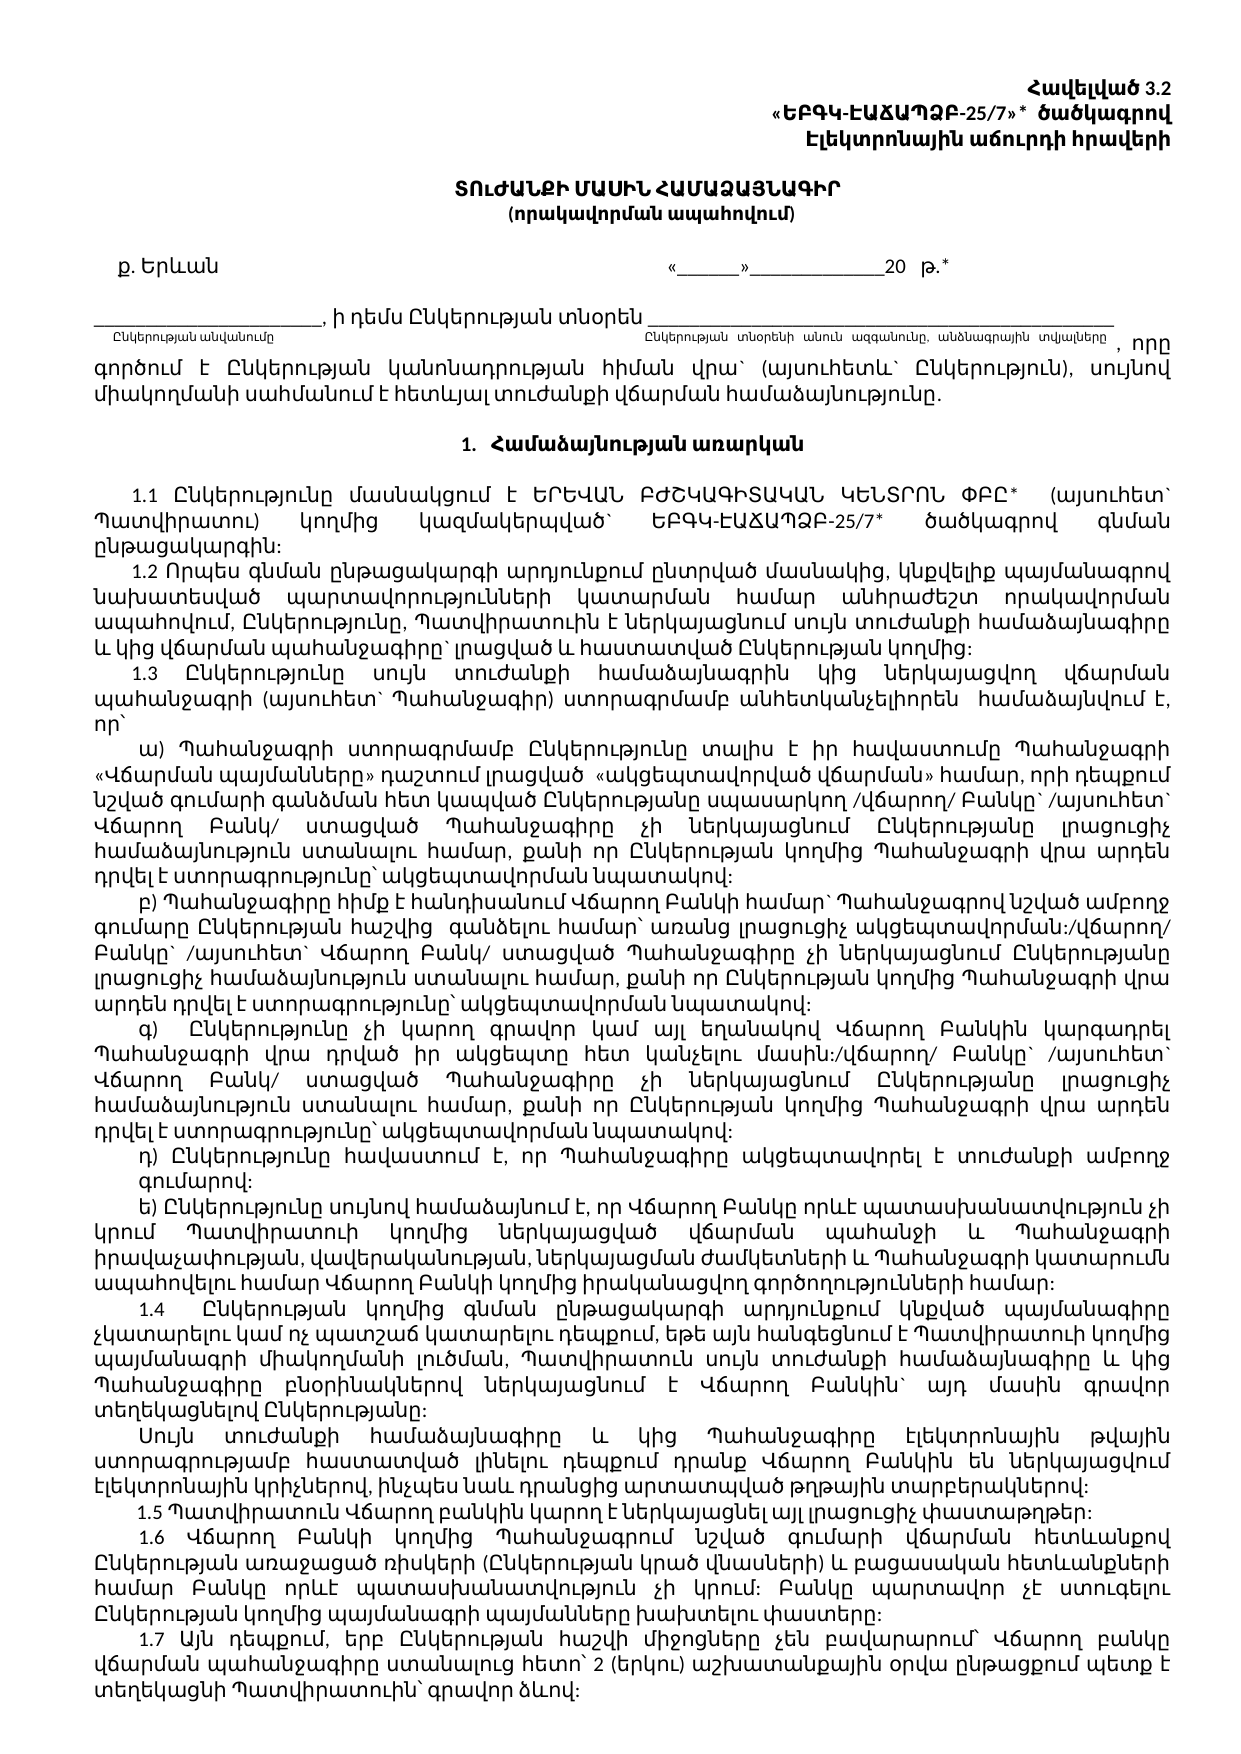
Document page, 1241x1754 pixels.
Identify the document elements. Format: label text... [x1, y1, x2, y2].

text 1.4 Ընկերության կողմից գնման ընթացակարգի արդյունքում կնքված պայմանագիրը չկատարելու կամ ոչ պատշաճ կատարելու դեպքում, եթե այն հանգեցնում է Պատվիրատուի կողմից պայմանագրի միակողմանի լուծման, Պատվիրատուն սույն տուժանքի համաձայնագիրը և կից Պահանջագիրը բնօրինակներով ներկայացնում է Վճարող Բանկին` այդ մասին գրավոր տեղեկացնելով Ընկերությանը: [94, 1296, 1171, 1423]
text «ԵԲԳԿ-ԷԱՃԱՊՁԲ-25/7»* ծածկագրով [94, 100, 1171, 126]
text Ընկերության անվանումը Ընկերության տնօրենի անուն ազգանունը, անձնագրային տվյալները , որը գործում է Ընկերության կանոնադրության հիման վրա` (այսուհետև` Ընկերություն), սույնով միակողմանի սահմանում է հետևյալ տուժանքի վճարման համաձայնությունը. [94, 330, 1171, 406]
text դ) Ընկերությունը հավաստում է, որ Պահանջագիրը ակցեպտավորել է տուժանքի ամբողջ գումարով: [138, 1143, 1171, 1194]
text ա) Պահանջագրի ստորագրմամբ Ընկերությունը տալիս է իր հավաստումը Պահանջագրի «Վճարման պայմանները» դաշտում լրացված «ակցեպտավորված վճարման» համար, որի դեպքում նշված գումարի գանձման հետ կապված Ընկերությանը սպասարկող /վճարող/ Բանկը` /այսուհետ` Վճարող Բանկ/ ստացված Պահանջագիրը չի ներկայացնում Ընկերությանը լրացուցիչ համաձայնություն ստանալու համար, քանի որ Ընկերության կողմից Պահանջագրի վրա արդեն դրվել է ստորագրությունը՝ ակցեպտավորման նպատակով: [94, 737, 1171, 889]
text (որակավորման ապահովում) [94, 202, 1171, 225]
text 1.6 Վճարող Բանկի կողմից Պահանջագրում նշված գումարի վճարման հետևանքով Ընկերության առաջացած ռիսկերի (Ընկերության կրած վնասների) և բացասական հետևանքների համար Բանկը որևէ պատասխանատվություն չի կրում: Բանկը պարտավոր չէ ստուգելու Ընկերության կողմից պայմանագրի պայմանները խախտելու փաստերը: [94, 1524, 1171, 1626]
text Էլեկտրոնային աճուրդի հրավերի [94, 126, 1171, 151]
text 1.5 Պատվիրատուն Վճարող բանկին կարող է ներկայացնել այլ լրացուցիչ փաստաթղթեր: [94, 1499, 1171, 1524]
text 1.7 Այն դեպքում, երբ Ընկերության հաշվի միջոցները չեն բավարարում՝ Վճարող բանկը վճարման պահանջագիրը ստանալուց հետո՝ 2 (երկու) աշխատանքային օրվա ընթացքում պետք է տեղեկացնի Պատվիրատուին՝ գրավոր ձևով: [94, 1626, 1171, 1702]
text ______________________, ի դեմս Ընկերության տնօրեն _____________________________________________ [94, 304, 1171, 330]
text Սույն տուժանքի համաձայնագիրը և կից Պահանջագիրը էլեկտրոնային թվային ստորագրությամբ հաստատված լինելու դեպքում դրանք Վճարող Բանկին են ներկայացվում էլեկտրոնային կրիչներով, ինչպես նաև դրանցից արտատպված թղթային տարբերակներով: [94, 1423, 1171, 1499]
text բ) Պահանջագիրը հիմք է հանդիսանում Վճարող Բանկի համար` Պահանջագրով նշված ամբողջ գումարը Ընկերության հաշվից գանձելու համար՝ առանց լրացուցիչ ակցեպտավորման:/վճարող/ Բանկը` /այսուհետ` Վճարող Բանկ/ ստացված Պահանջագիրը չի ներկայացնում Ընկերությանը լրացուցիչ համաձայնություն ստանալու համար, քանի որ Ընկերության կողմից Պահանջագրի վրա արդեն դրվել է ստորագրությունը՝ ակցեպտավորման նպատակով: [94, 889, 1171, 1016]
text ՏՈւԺԱՆՔԻ ՄԱՍԻՆ ՀԱՄԱՁԱՅՆԱԳԻՐ [94, 177, 1171, 202]
text 1.2 Որպես գնման ընթացակարգի արդյունքում ընտրված մասնակից, կնքվելիք պայմանագրով նախատեսված պարտավորությունների կատարման համար անհրաժեշտ որակավորման ապահովում, Ընկերությունը, Պատվիրատուին է ներկայացնում սույն տուժանքի համաձայնագիրը և կից վճարման պահանջագիրը` լրացված և հաստատված Ընկերության կողմից: [94, 559, 1171, 660]
text ե) Ընկերությունը սույնով համաձայնում է, որ Վճարող Բանկը որևէ պատասխանատվություն չի կրում Պատվիրատուի կողմից ներկայացված վճարման պահանջի և Պահանջագրի իրավաչափության, վավերականության, ներկայացման ժամկետների և Պահանջագրի կատարումն ապահովելու համար Վճարող Բանկի կողմից իրականացվող գործողությունների համար: [94, 1194, 1171, 1296]
text Հավելված 3.2 [94, 75, 1171, 100]
text ք. Երևան «______»_____________20 թ.* [94, 254, 1171, 279]
text 1.3 Ընկերությունը սույն տուժանքի համաձայնագրին կից ներկայացվող վճարման պահանջագրի (այսուհետ` Պահանջագիր) ստորագրմամբ անհետկանչելիորեն համաձայնվում է, որ՝ [94, 660, 1171, 737]
text 1. Համաձայնության առարկան [94, 432, 1171, 457]
text 1.1 Ընկերությունը մասնակցում է ԵՐԵՎԱՆ ԲԺՇԿԱԳԻՏԱԿԱՆ ԿԵՆՏՐՈՆ ՓԲԸ* (այսուհետ` Պատվիրատու) կողմից կազմակերպված` ԵԲԳԿ-ԷԱՃԱՊՁԲ-25/7* ծածկագրով գնման ընթացակարգին: [94, 482, 1171, 559]
text գ) Ընկերությունը չի կարող գրավոր կամ այլ եղանակով Վճարող Բանկին կարգադրել Պահանջագրի վրա դրված իր ակցեպտը հետ կանչելու մասին:/վճարող/ Բանկը` /այսուհետ` Վճարող Բանկ/ ստացված Պահանջագիրը չի ներկայացնում Ընկերությանը լրացուցիչ համաձայնություն ստանալու համար, քանի որ Ընկերության կողմից Պահանջագրի վրա արդեն դրվել է ստորագրությունը՝ ակցեպտավորման նպատակով: [94, 1016, 1171, 1143]
